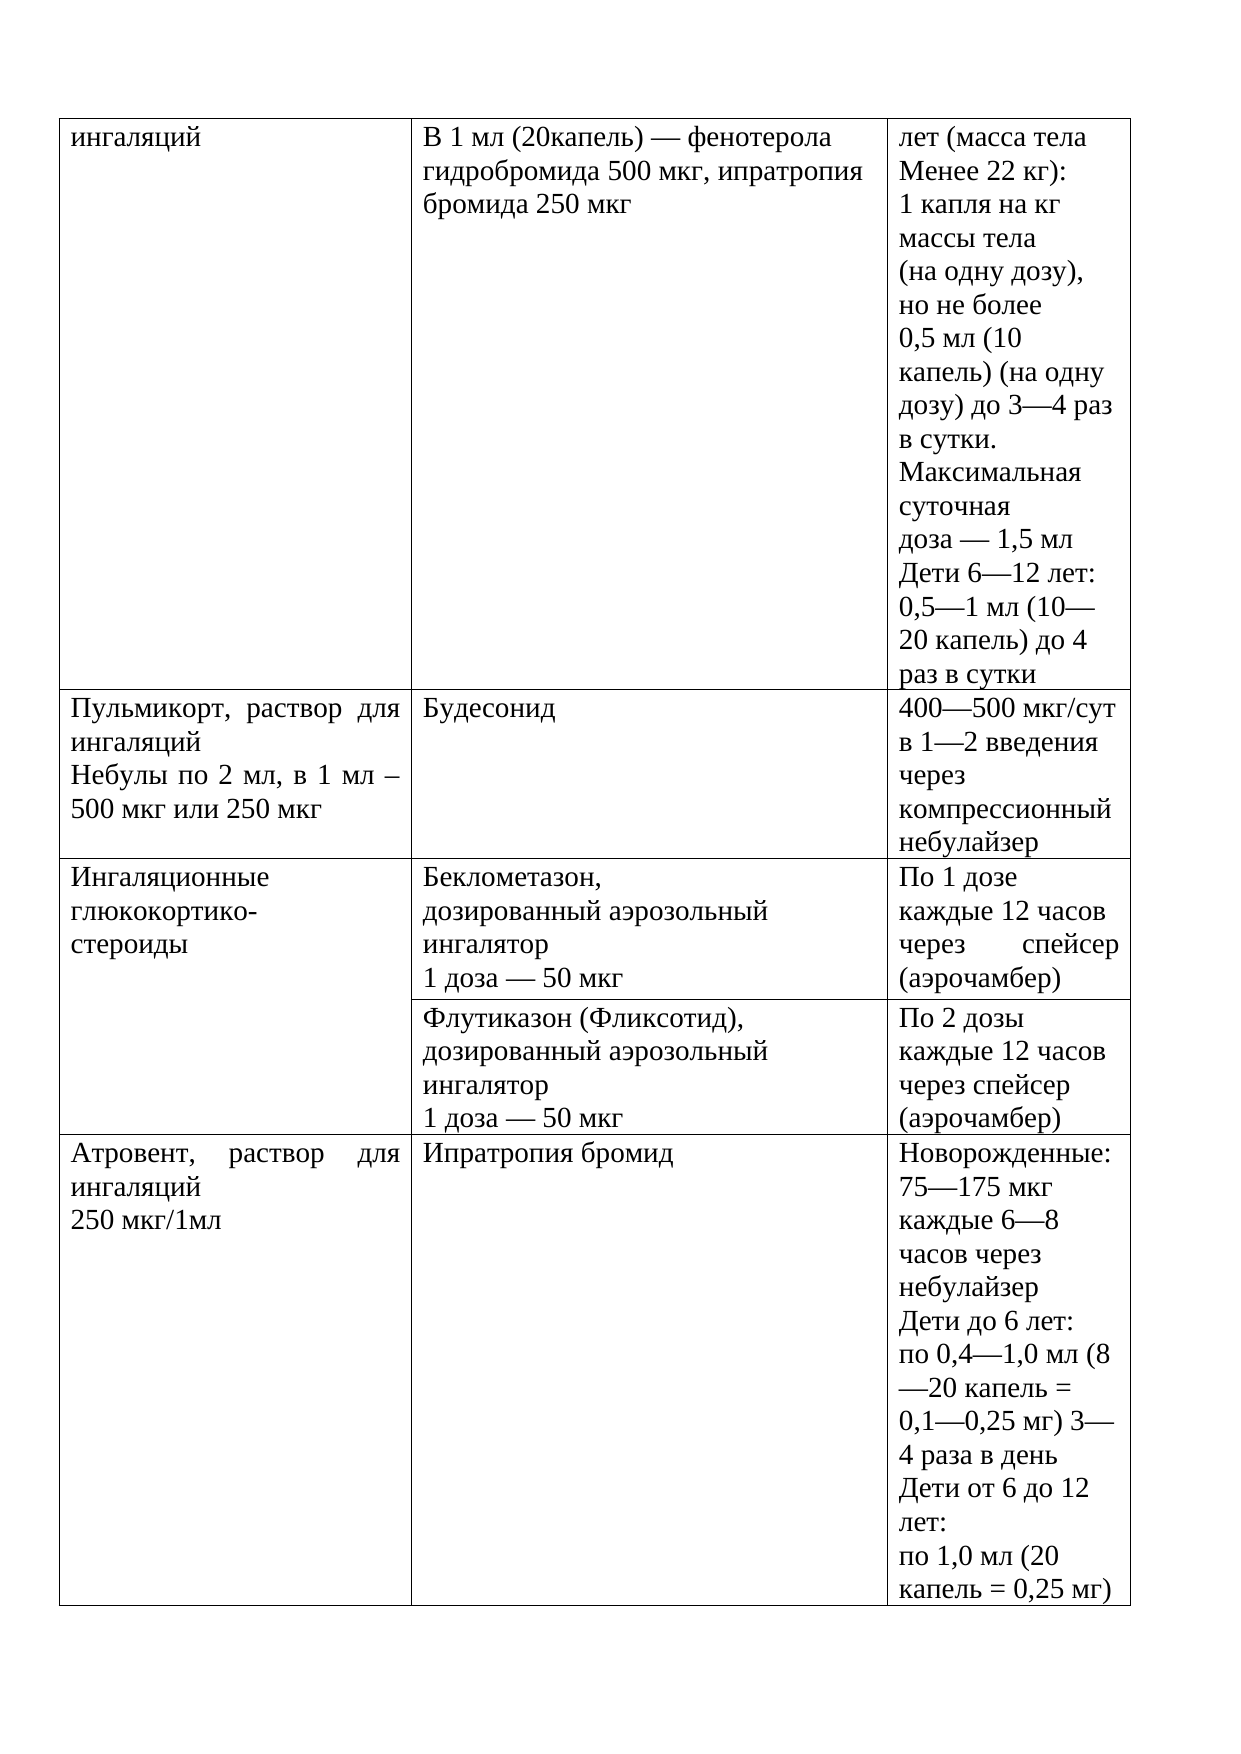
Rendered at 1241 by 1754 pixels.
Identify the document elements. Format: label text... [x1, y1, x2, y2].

table_cell Ингаляционные глюкокортико- стероиды [60, 859, 411, 1134]
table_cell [888, 119, 1130, 689]
table_cell 400—500 мкг/сут в 1—2 введения через компрессионный небулайзер [888, 690, 1130, 858]
table_cell Будесонид [412, 690, 887, 858]
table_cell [412, 119, 887, 689]
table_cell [60, 1135, 411, 1605]
table_cell Флутиказон (Фликсотид), дозированный аэрозольный ингалятор 1 доза — 50 мкг [412, 1000, 887, 1134]
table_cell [888, 1135, 1130, 1605]
table_cell Ипратропия бромид [412, 1135, 887, 1605]
table_cell По 1 дозе каждые 12 часов через спейсер (аэрочамбер) [888, 859, 1130, 999]
table_cell Беклометазон, дозированный аэрозольный ингалятор 1 доза — 50 мкг [412, 859, 887, 999]
table_cell Пульмикорт, раствор для ингаляций Небулы по 2 мл, в 1 мл – 500 мкг или 250 мкг [60, 690, 411, 858]
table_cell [60, 119, 411, 689]
table_cell По 2 дозы каждые 12 часов через спейсер (аэрочамбер) [888, 1000, 1130, 1134]
